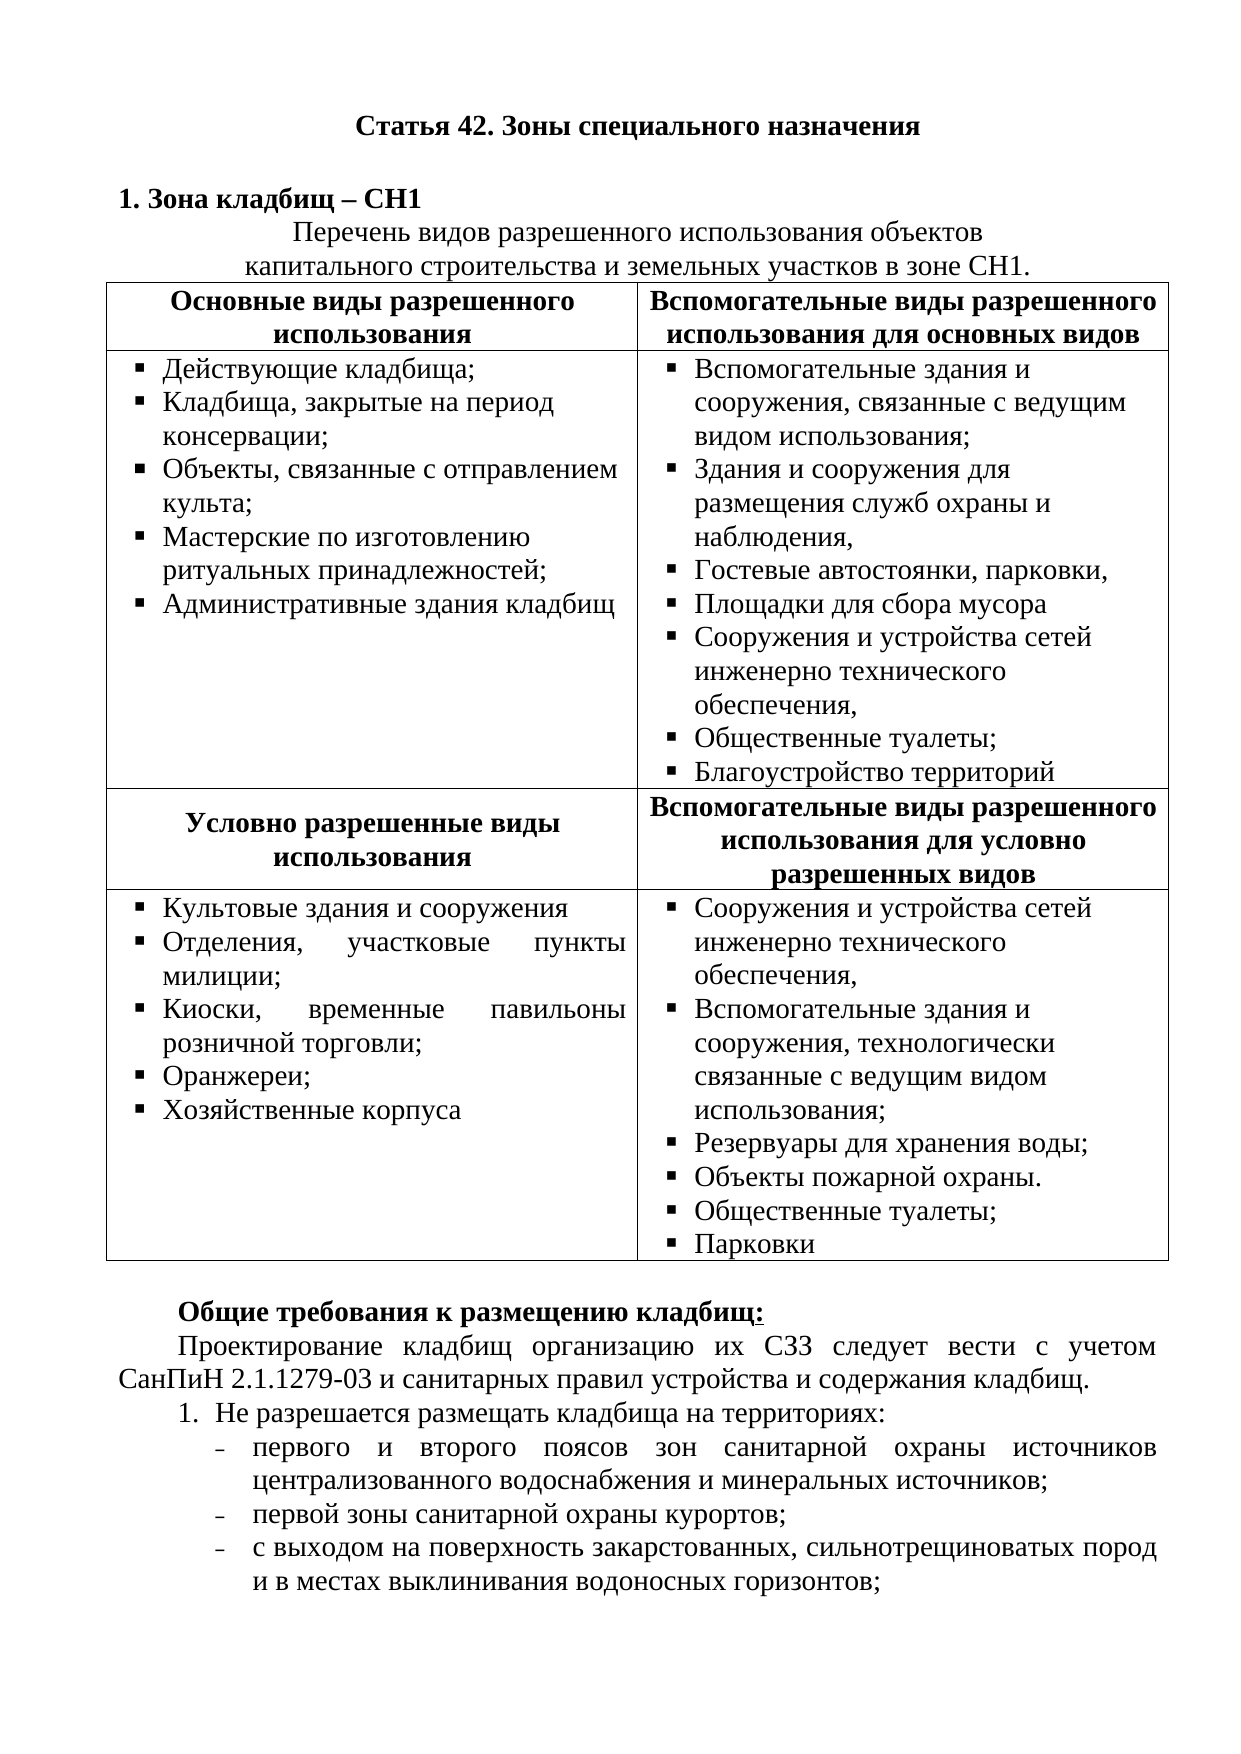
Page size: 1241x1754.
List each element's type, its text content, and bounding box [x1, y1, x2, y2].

table_cell Вспомогательные виды разрешенного использования для условно разрешенных видов [638, 789, 1168, 889]
text Проектирование кладбищ организацию их СЗЗ следует вести с учетом СанПиН 2.1.1279-03 и санитарных правил устройства и содержания кладбищ. [118, 1328, 1157, 1395]
list Не разрешается размещать кладбища на территориях: [177, 1395, 1157, 1429]
list первой зоны санитарной охраны курортов; [215, 1496, 1157, 1529]
text 1. Зона кладбищ – СН1 [118, 181, 1157, 214]
text капитального строительства и земельных участков в зоне СН1. [118, 248, 1157, 282]
subtitle Статья 42. Зоны специального назначения [118, 108, 1157, 141]
table_header Вспомогательные виды разрешенного использования для основных видов [638, 283, 1168, 350]
list с выходом на поверхность закарстованных, сильнотрещиноватых пород и в местах выклинивания водоносных горизонтов; [215, 1529, 1157, 1596]
table_cell Вспомогательные здания и сооружения, связанные с ведущим видом использования; Здания и сооружения для размещения служб охраны и наблюдения, Гостевые автостоянки, парковки, Площадки для сбора мусора Сооружения и устройства сетей инженерно технического обеспечения, Общественные туалеты; Благоустройство территорий [638, 351, 1168, 788]
text Перечень видов разрешенного использования объектов [118, 214, 1157, 248]
table_cell Условно разрешенные виды использования [107, 789, 637, 889]
table_cell Культовые здания и сооружения Отделения, участковые пункты милиции; Киоски, временные павильоны розничной торговли; Оранжереи; Хозяйственные корпуса [107, 890, 637, 1260]
table_cell Действующие кладбища; Кладбища, закрытые на период консервации; Объекты, связанные с отправлением культа; Мастерские по изготовлению ритуальных принадлежностей; Административные здания кладбищ [107, 351, 637, 788]
list первого и второго поясов зон санитарной охраны источников централизованного водоснабжения и минеральных источников; [215, 1429, 1157, 1496]
table_cell Сооружения и устройства сетей инженерно технического обеспечения, Вспомогательные здания и сооружения, технологически связанные с ведущим видом использования; Резервуары для хранения воды; Объекты пожарной охраны. Общественные туалеты; Парковки [638, 890, 1168, 1260]
text Общие требования к размещению кладбищ: [118, 1294, 1157, 1328]
table_header Основные виды разрешенного использования [107, 283, 637, 350]
